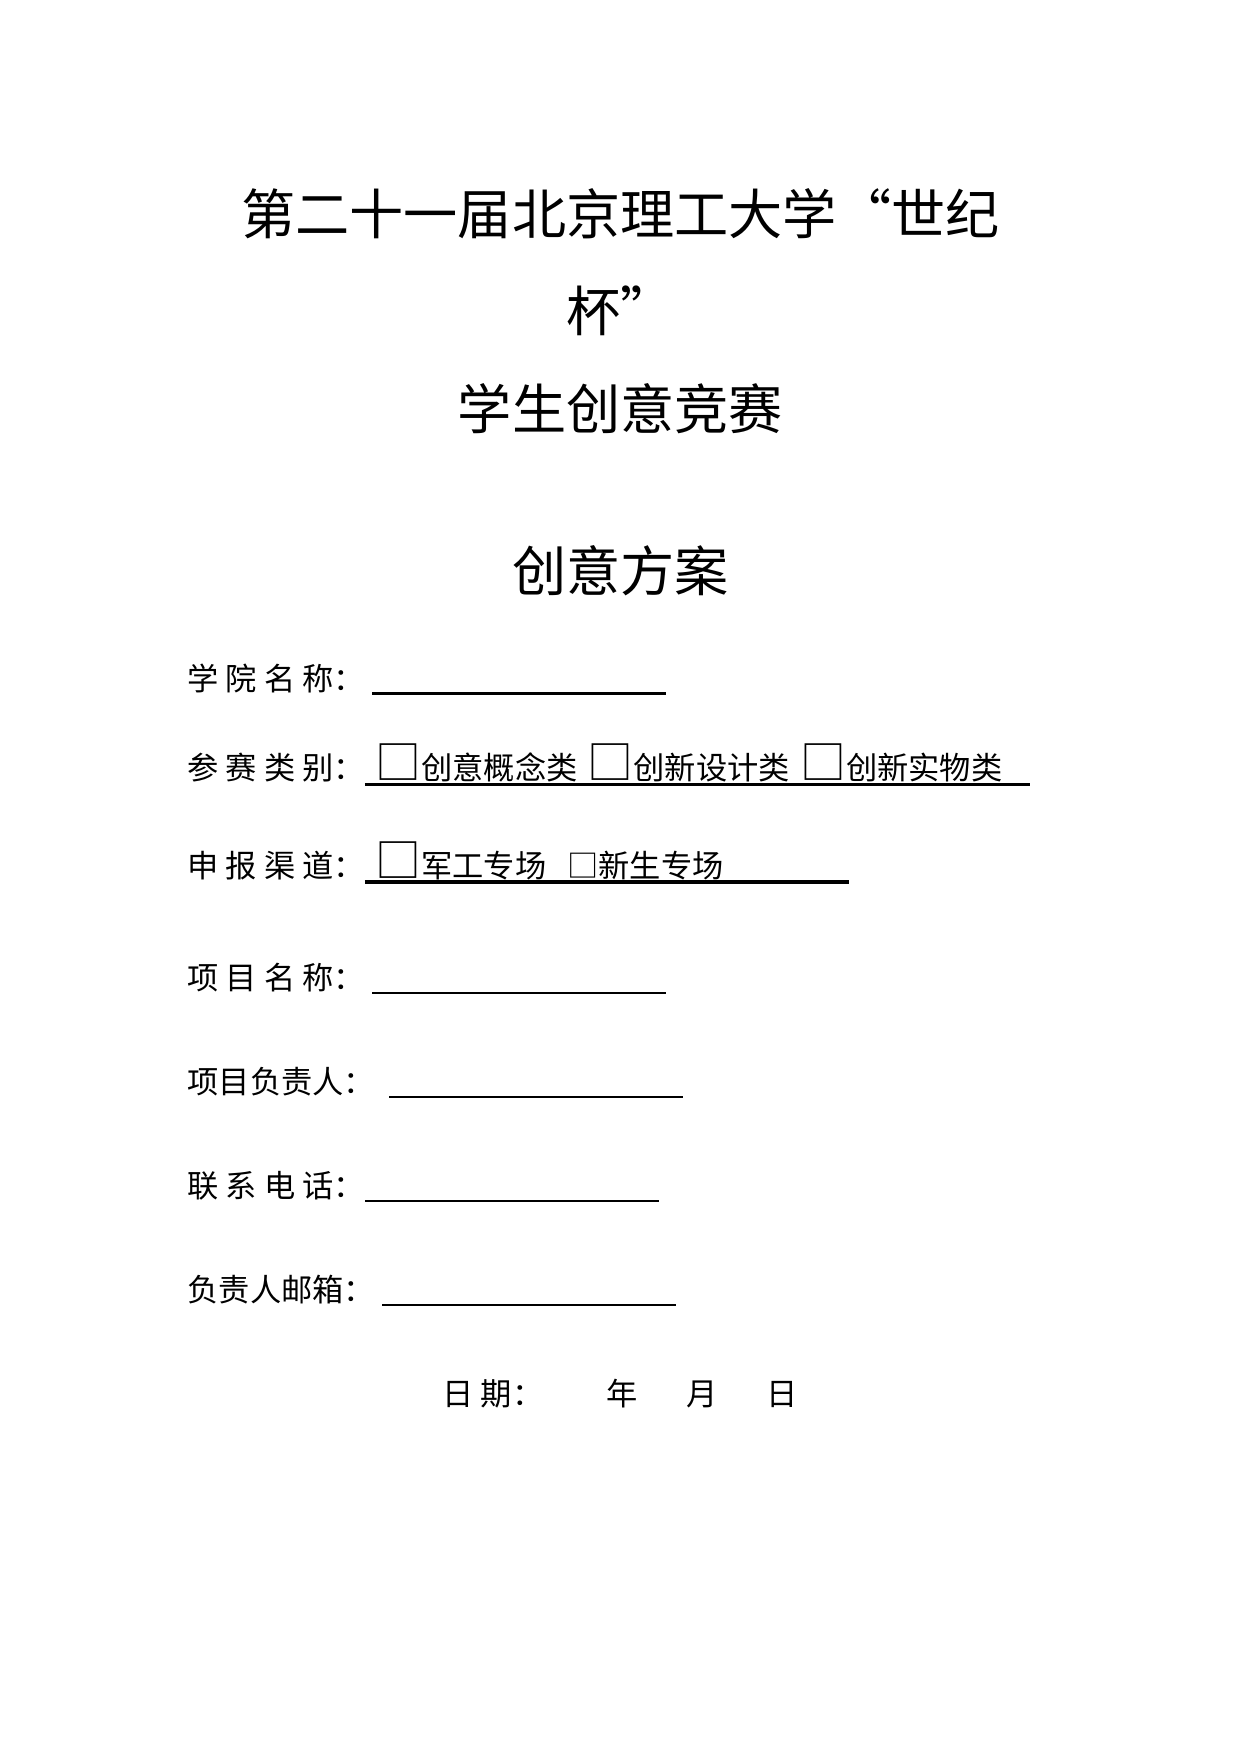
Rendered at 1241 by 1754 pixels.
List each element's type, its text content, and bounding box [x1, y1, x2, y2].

text 项目负责人： [187, 1010, 1053, 1114]
text 第二十一届北京理工大学“世纪杯” [187, 162, 1053, 357]
text 日 期： 年 月 日 [187, 1322, 1053, 1427]
text 项 目 名 称： [187, 906, 1053, 1010]
text 创意方案 [187, 528, 1053, 607]
text 负责人邮箱： [187, 1218, 1053, 1322]
text 学生创意竞赛 [187, 357, 1053, 454]
text 参 赛 类 别： □创意概念类 □创新设计类 □创新实物类 [187, 711, 1053, 808]
text 联 系 电 话： [187, 1114, 1053, 1218]
text 学 院 名 称： [187, 607, 1053, 711]
text 申 报 渠 道： □军工专场 □新生专场 [187, 808, 1053, 906]
